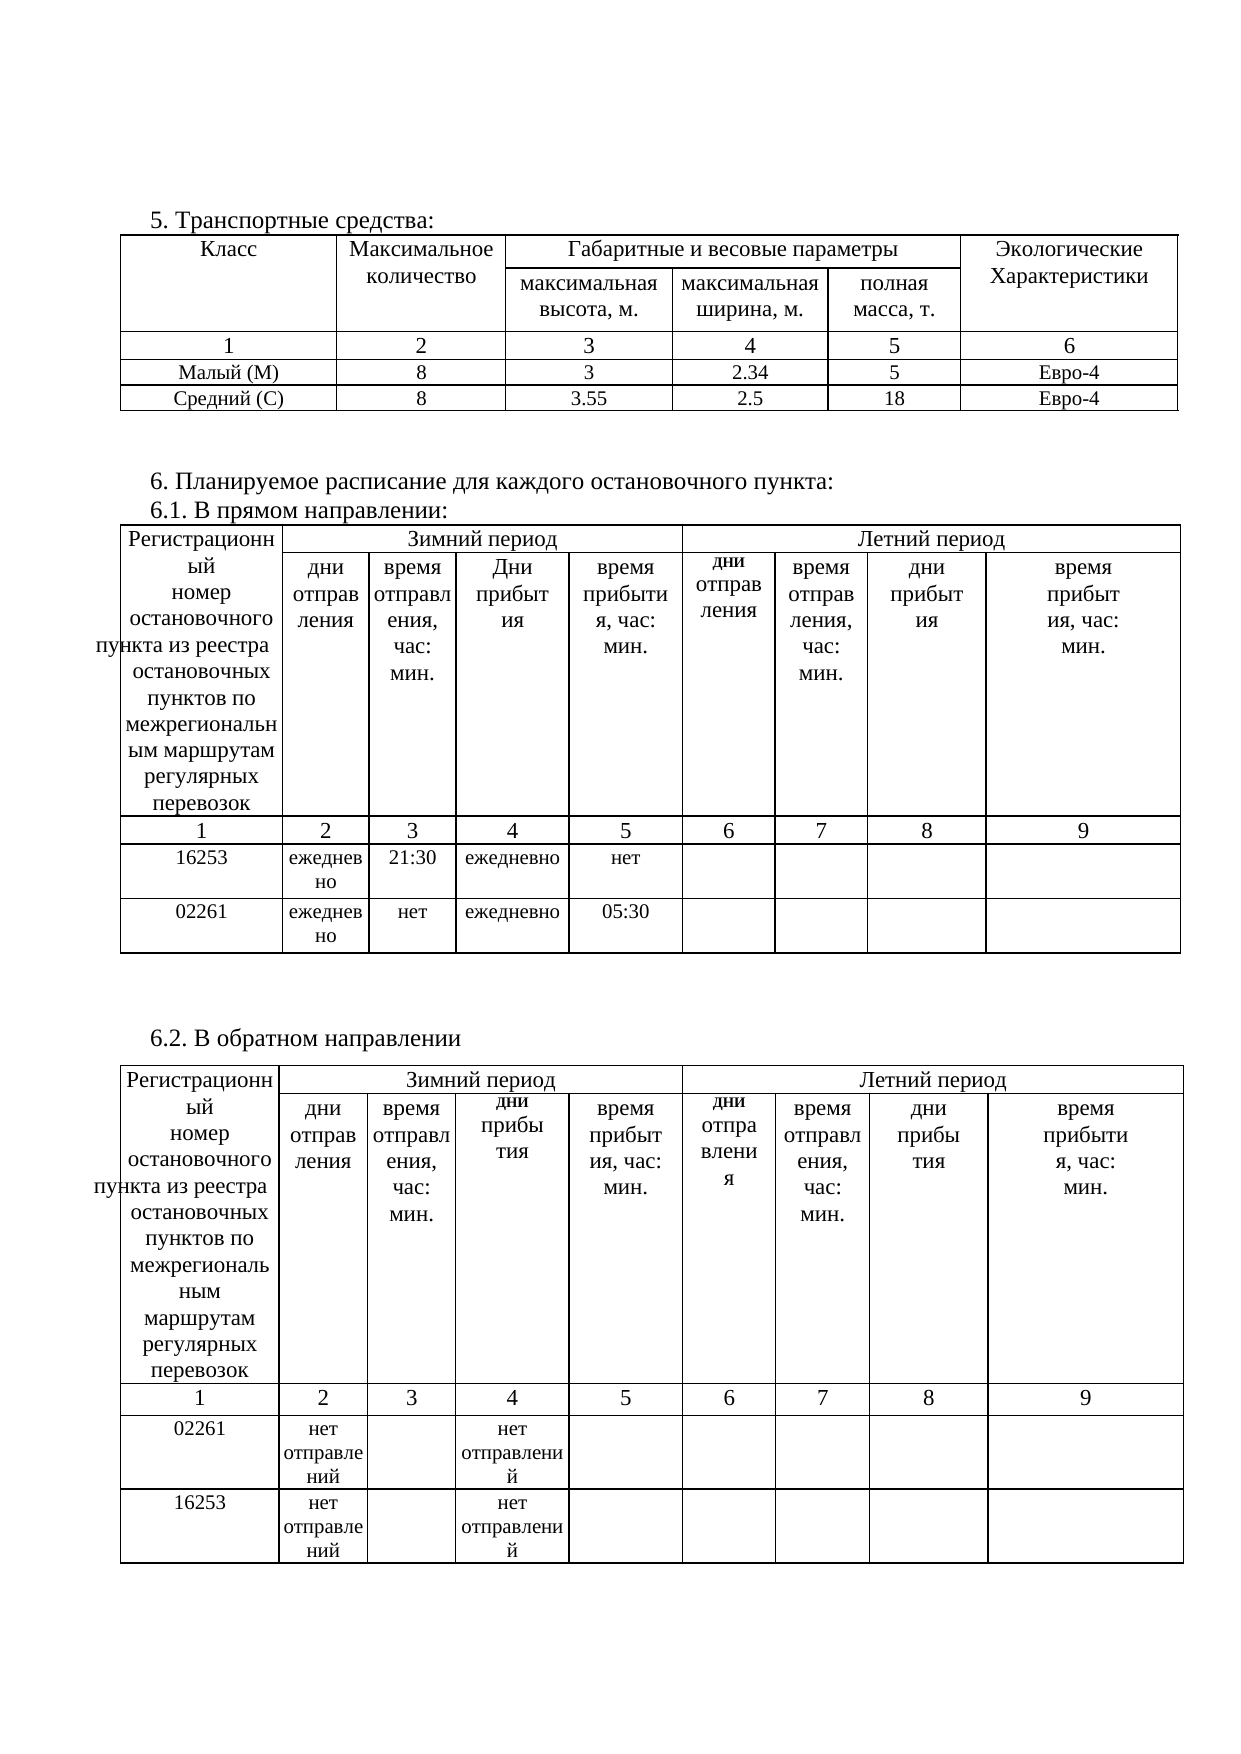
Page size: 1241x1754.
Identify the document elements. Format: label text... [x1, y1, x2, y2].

table_cell 2.5 [673, 386, 827, 410]
table_cell 3 [370, 817, 455, 843]
table_cell 5 [570, 1384, 682, 1414]
table_cell [776, 1490, 869, 1562]
table_cell 6 [683, 817, 774, 843]
table_cell 4 [456, 1384, 568, 1414]
table_cell время отправл ения, час: мин. [776, 1094, 869, 1383]
table_header Экологические Характеристики [961, 236, 1177, 331]
table_header Максимальное количество [337, 236, 505, 331]
table_cell 8 [870, 1384, 987, 1414]
table_cell [776, 899, 867, 952]
text 6.1. В прямом направлении: [150, 495, 1090, 524]
table_cell 8 [337, 386, 505, 410]
table_header Зимний период [280, 1066, 682, 1093]
table_header Регистрационный номер остановочного пункта из реестра остановочных пунктов по межрегиональным маршрутам регулярных перевозок [121, 526, 282, 815]
table_cell [870, 1416, 987, 1488]
table_cell [870, 1490, 987, 1562]
table_cell 7 [776, 1384, 869, 1414]
table_cell ДНИ отправ ления [683, 553, 774, 815]
table_cell время отправл ения, час: мин. [368, 1094, 455, 1383]
table_cell [987, 899, 1180, 952]
table_cell [368, 1416, 455, 1488]
table_cell 3 [506, 360, 672, 384]
table_cell нет отправлений [280, 1490, 367, 1562]
table_cell ежедневно [283, 845, 368, 898]
table_header Зимний период [283, 526, 682, 552]
table_cell нет [370, 899, 455, 952]
table_cell 5 [829, 332, 960, 358]
table_cell ДНИ отпра влени я [683, 1094, 775, 1383]
table_cell 5 [829, 360, 960, 384]
table_cell ежедневно [457, 845, 568, 898]
table_cell 5 [570, 817, 682, 843]
table_cell 02261 [121, 899, 282, 952]
table_cell Дни прибыт ия [457, 553, 568, 815]
table_cell 1 [121, 817, 282, 843]
table_header Летний период [683, 526, 1180, 552]
table_cell [683, 845, 774, 898]
table_cell ДНИ прибы тия [456, 1094, 568, 1383]
table_cell 2.34 [673, 360, 827, 384]
table_cell 2 [280, 1384, 367, 1414]
table_cell дни отправ ления [280, 1094, 367, 1383]
table_cell [868, 899, 985, 952]
table_cell 9 [987, 817, 1180, 843]
table_header Габаритные и весовые параметры [506, 236, 960, 267]
table_cell время отправ ления, час: мин. [776, 553, 867, 815]
table_cell дни прибы тия [870, 1094, 987, 1383]
table_cell [987, 845, 1180, 898]
table_cell нет отправлений [280, 1416, 367, 1488]
table_cell 6 [683, 1384, 775, 1414]
table_cell [776, 845, 867, 898]
table_cell Евро-4 [961, 386, 1177, 410]
table_cell дни прибыт ия [868, 553, 985, 815]
table_cell 3 [506, 332, 672, 358]
table_cell Евро-4 [961, 360, 1177, 384]
table_cell ежедневно [283, 899, 368, 952]
table_cell [570, 1416, 682, 1488]
table_header Регистрационный номер остановочного пункта из реестра остановочных пунктов по межрегиональным маршрутам регулярных перевозок [121, 1066, 278, 1383]
table_cell Малый (М) [121, 360, 336, 384]
table_cell нет [570, 845, 682, 898]
text 6.2. В обратном направлении [150, 1023, 1090, 1052]
table_cell 3 [368, 1384, 455, 1414]
table_cell 2 [337, 332, 505, 358]
table_cell максимальная ширина, м. [673, 269, 827, 331]
table_cell 9 [989, 1384, 1183, 1414]
table_cell 16253 [121, 1490, 278, 1562]
table_cell время прибыти я, час: мин. [570, 553, 682, 815]
table_cell [989, 1416, 1183, 1488]
table_cell 02261 [121, 1416, 278, 1488]
table_cell 16253 [121, 845, 282, 898]
table_cell нет отправлений [456, 1416, 568, 1488]
table_cell 8 [337, 360, 505, 384]
table_cell время прибыт ия, час: мин. [570, 1094, 682, 1383]
table_cell 1 [121, 332, 336, 358]
table_cell время прибыт ия, час: мин. [987, 553, 1180, 815]
table_cell 4 [673, 332, 827, 358]
table_cell [683, 1416, 775, 1488]
table_cell 05:30 [570, 899, 682, 952]
table_cell [570, 1490, 682, 1562]
table_cell 6 [961, 332, 1177, 358]
table_cell 7 [776, 817, 867, 843]
table_cell [868, 845, 985, 898]
table_cell дни отправ ления [283, 553, 368, 815]
table_cell полная масса, т. [829, 269, 960, 331]
table_cell нет отправлений [456, 1490, 568, 1562]
table_cell 21:30 [370, 845, 455, 898]
text 6. Планируемое расписание для каждого остановочного пункта: [150, 466, 1090, 495]
table_header Летний период [683, 1066, 1183, 1093]
table_cell 18 [829, 386, 960, 410]
table_cell 8 [868, 817, 985, 843]
table_cell время прибыти я, час: мин. [989, 1094, 1183, 1383]
table_cell [776, 1416, 869, 1488]
table_cell максимальная высота, м. [506, 269, 672, 331]
table_cell Средний (С) [121, 386, 336, 410]
table_cell 4 [457, 817, 568, 843]
table_cell 2 [283, 817, 368, 843]
table_cell [683, 899, 774, 952]
table_cell [368, 1490, 455, 1562]
table_cell время отправл ения, час: мин. [370, 553, 455, 815]
table_cell 1 [121, 1384, 278, 1414]
table_cell 3.55 [506, 386, 672, 410]
table_cell ежедневно [457, 899, 568, 952]
text 5. Транспортные средства: [150, 205, 1090, 234]
table_cell [989, 1490, 1183, 1562]
table_cell [683, 1490, 775, 1562]
table_header Класс [121, 236, 336, 331]
